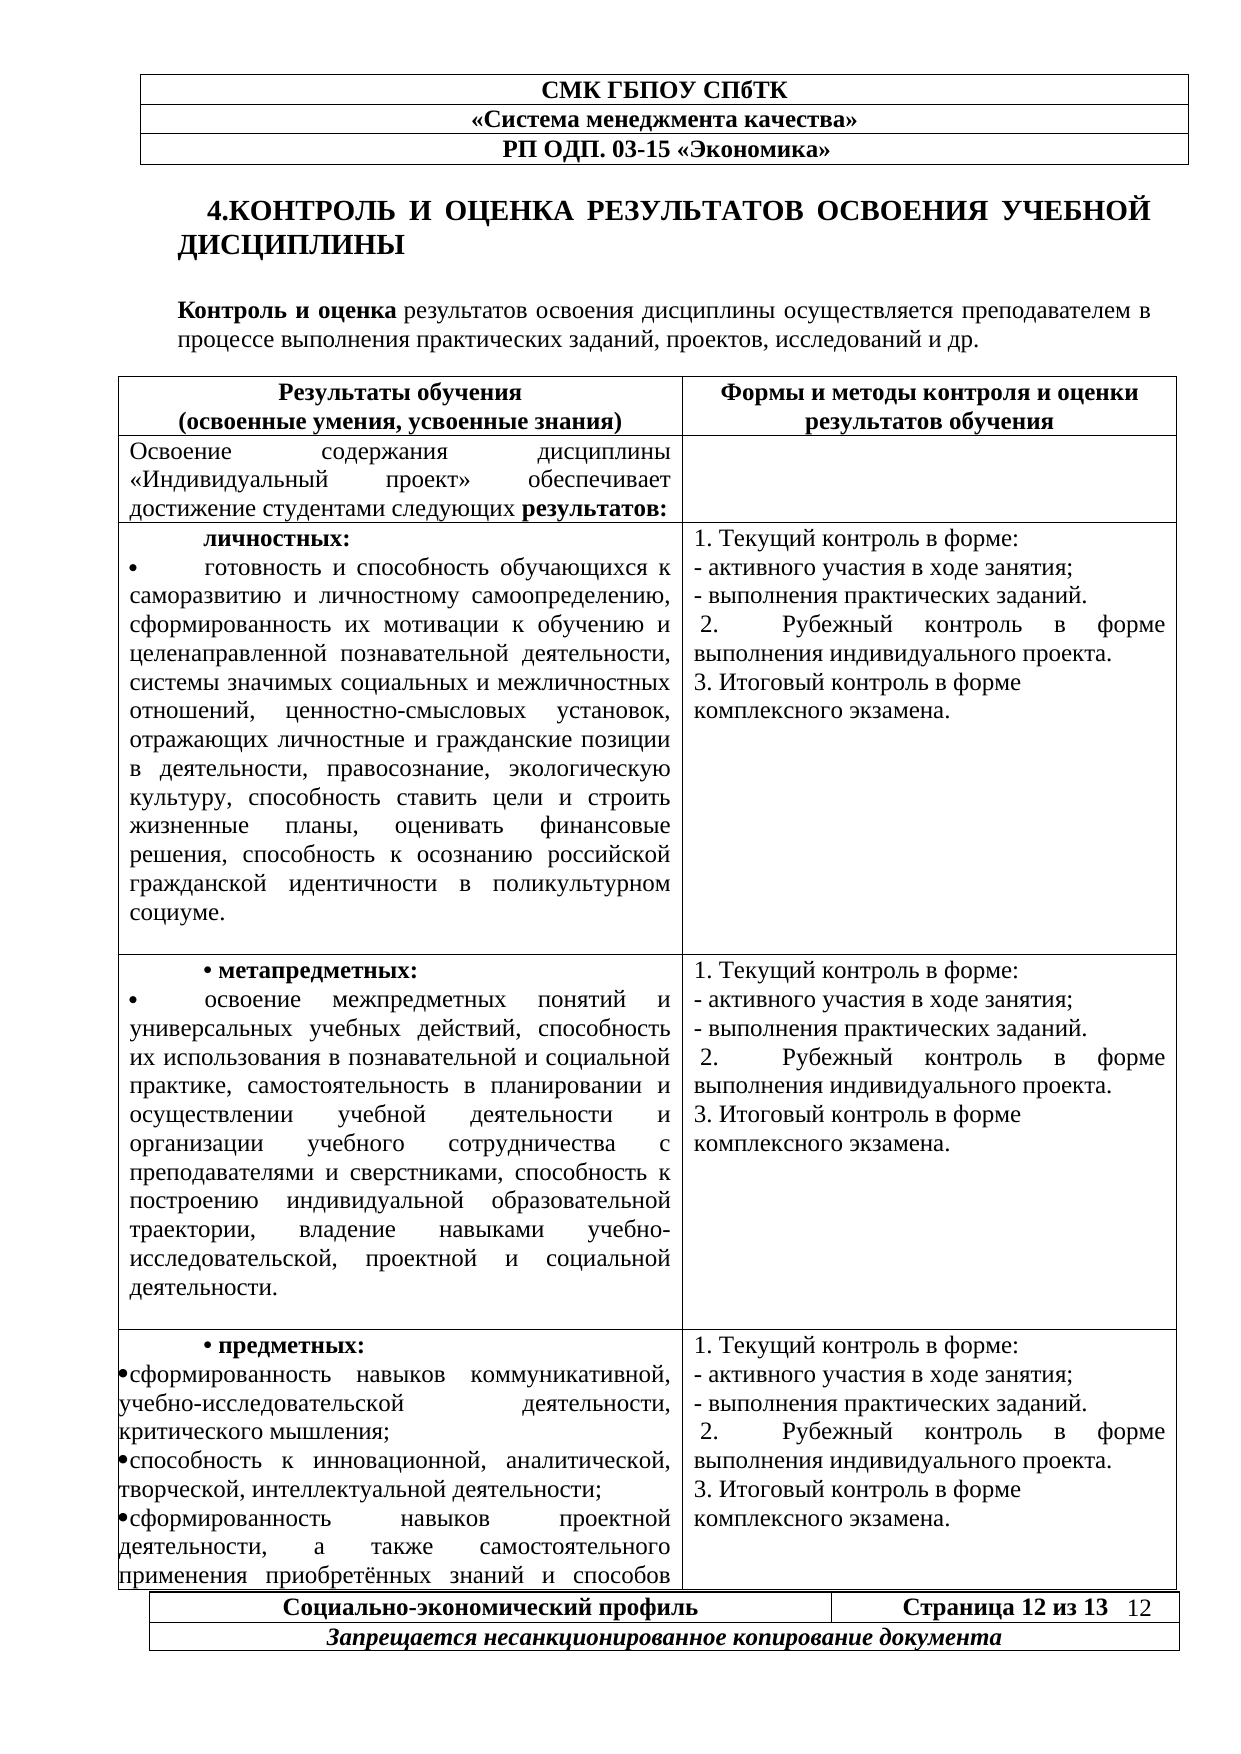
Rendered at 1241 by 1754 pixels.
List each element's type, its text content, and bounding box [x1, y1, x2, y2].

text Контроль и оценка результатов освоения дисциплины осуществляется преподавателем в процессе выполнения практических заданий, проектов, исследований и др. [177, 295, 1152, 353]
table_cell • метапредметных: освоение межпредметных понятий и универсальных учебных действий, способность их использования в познавательной и социальной практике, самостоятельность в планировании и осуществлении учебной деятельности и организации учебного сотрудничества с преподавателями и сверстниками, способность к построению индивидуальной образовательной траектории, владение навыками учебно-исследовательской, проектной и социальной деятельности. [119, 955, 682, 1329]
table_header Результаты обучения (освоенные умения, усвоенные знания) [119, 377, 682, 435]
table_cell Освоение содержания дисциплины «Индивидуальный проект» обеспечивает достижение студентами следующих результатов: [119, 436, 682, 522]
table_header Формы и методы контроля и оценки результатов обучения [683, 377, 1176, 435]
table_cell [683, 436, 1176, 522]
subtitle 4.Контроль и оценка результатов Освоения учебной дисциплины [177, 193, 1152, 260]
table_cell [119, 1330, 682, 1589]
table_cell личностных: готовность и способность обучающихся к саморазвитию и личностному самоопределению, сформированность их мотивации к обучению и целенаправленной познавательной деятельности, системы значимых социальных и межличностных отношений, ценностно-смысловых установок, отражающих личностные и гражданские позиции в деятельности, правосознание, экологическую культуру, способность ставить цели и строить жизненные планы, оценивать финансовые решения, способность к осознанию российской гражданской идентичности в поликультурном социуме. [119, 523, 682, 954]
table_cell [683, 1330, 1176, 1589]
